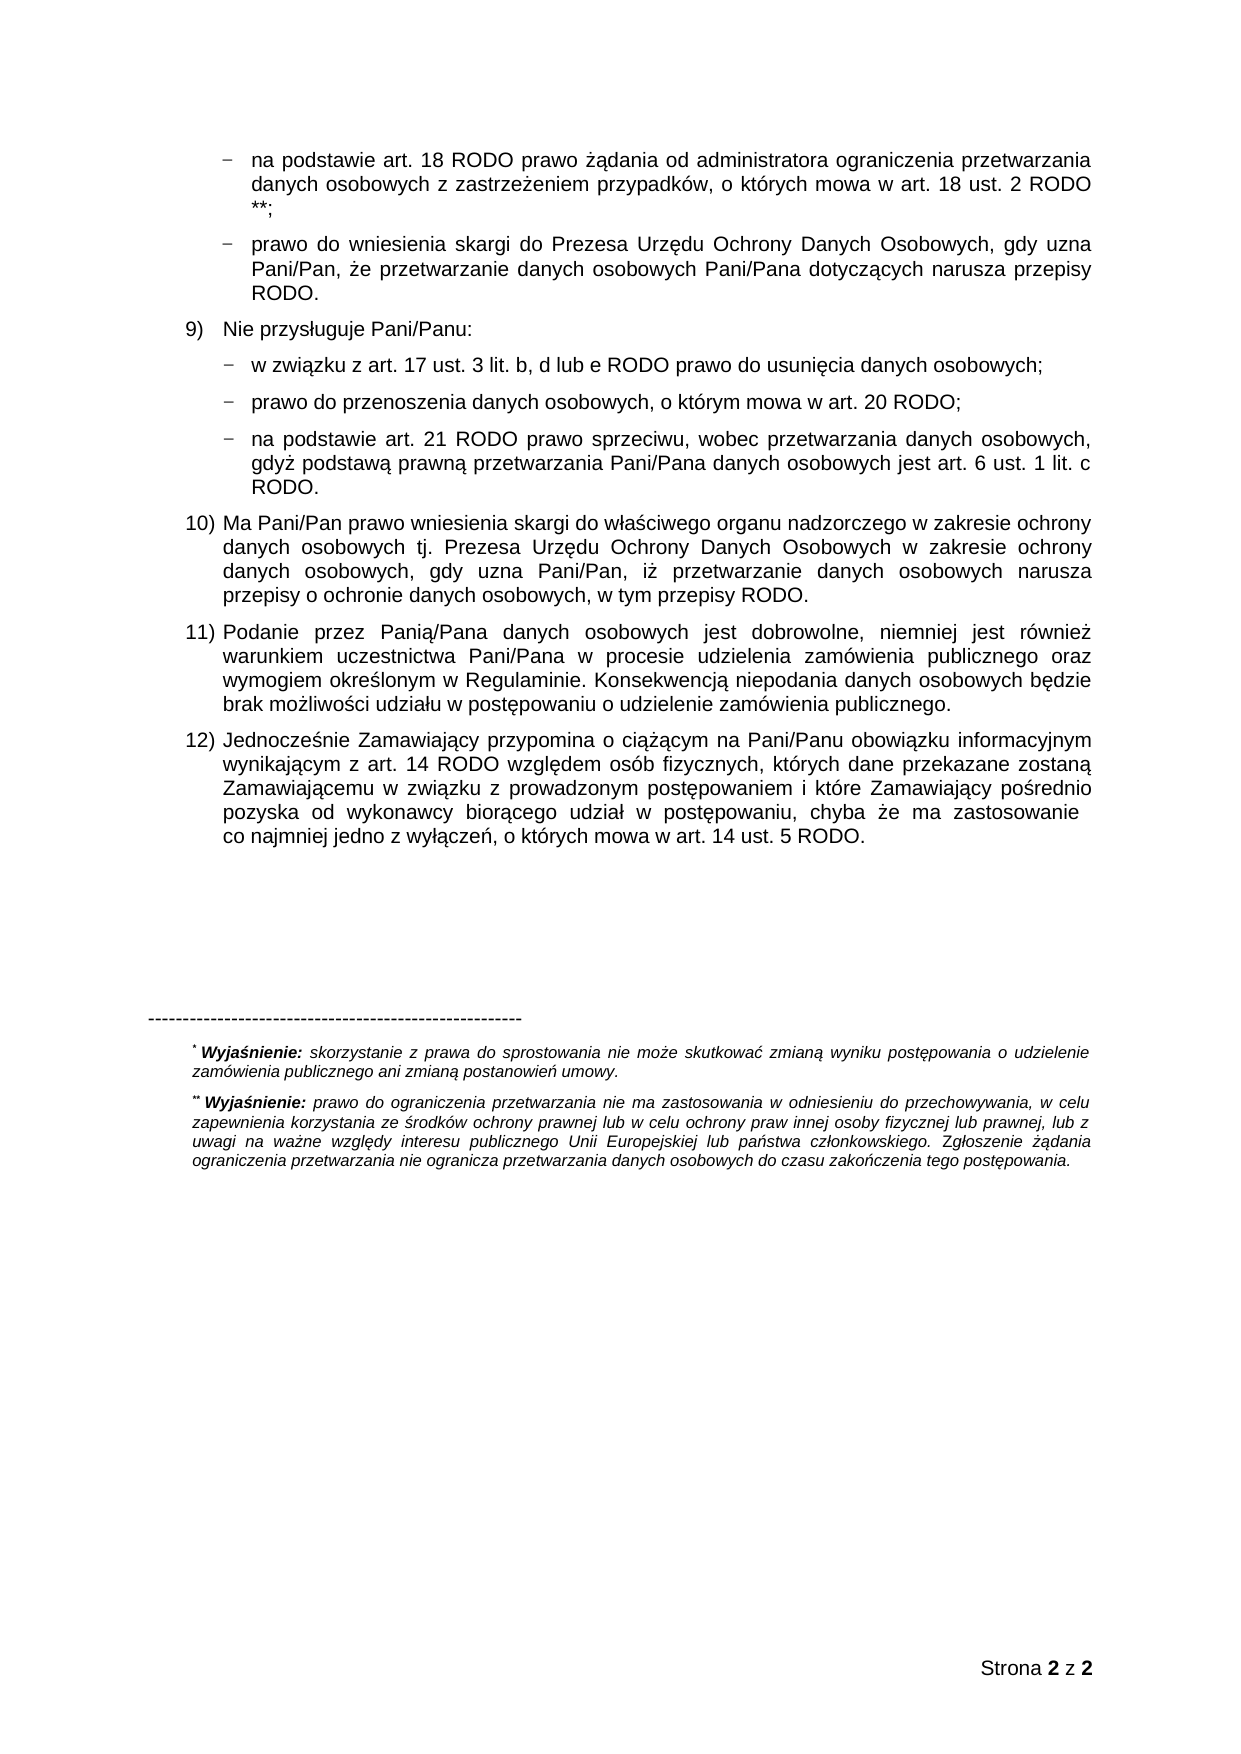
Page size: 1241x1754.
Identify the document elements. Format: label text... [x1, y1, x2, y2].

list Podanie przez Panią/Pana danych osobowych jest dobrowolne, niemniej jest również warunkiem uczestnictwa Pani/Pana w procesie udzielenia zamówienia publicznego oraz wymogiem określonym w Regulaminie. Konsekwencją niepodania danych osobowych będzie brak możliwości udziału w postępowaniu o udzielenie zamówienia publicznego. [185, 619, 1093, 715]
list w związku z art. 17 ust. 3 lit. b, d lub e RODO prawo do usunięcia danych osobowych; [221, 353, 1093, 377]
list prawo do przenoszenia danych osobowych, o którym mowa w art. 20 RODO; [221, 390, 1093, 414]
list Ma Pani/Pan prawo wniesienia skargi do właściwego organu nadzorczego w zakresie ochrony danych osobowych tj. Prezesa Urzędu Ochrony Danych Osobowych w zakresie ochrony danych osobowych, gdy uzna Pani/Pan, iż przetwarzanie danych osobowych narusza przepisy o ochronie danych osobowych, w tym przepisy RODO. [185, 511, 1093, 607]
list na podstawie art. 18 RODO prawo żądania od administratora ograniczenia przetwarzania danych osobowych z zastrzeżeniem przypadków, o których mowa w art. 18 ust. 2 RODO **; [221, 148, 1093, 220]
text * Wyjaśnienie: skorzystanie z prawa do sprostowania nie może skutkować zmianą wyniku postępowania o udzielenie zamówienia publicznego ani zmianą postanowień umowy. [192, 1042, 1093, 1081]
list na podstawie art. 21 RODO prawo sprzeciwu, wobec przetwarzania danych osobowych, gdyż podstawą prawną przetwarzania Pani/Pana danych osobowych jest art. 6 ust. 1 lit. c RODO. [221, 427, 1093, 499]
list Jednocześnie Zamawiający przypomina o ciążącym na Pani/Panu obowiązku informacyjnym wynikającym z art. 14 RODO względem osób fizycznych, których dane przekazane zostaną Zamawiającemu w związku z prowadzonym postępowaniem i które Zamawiający pośrednio pozyska od wykonawcy biorącego udział w postępowaniu, chyba że ma zastosowanie co najmniej jedno z wyłączeń, o których mowa w art. 14 ust. 5 RODO. [185, 728, 1093, 848]
text ------------------------------------------------------ [148, 1006, 1093, 1030]
text ** Wyjaśnienie: prawo do ograniczenia przetwarzania nie ma zastosowania w odniesieniu do przechowywania, w celu zapewnienia korzystania ze środków ochrony prawnej lub w celu ochrony praw innej osoby fizycznej lub prawnej, lub z uwagi na ważne względy interesu publicznego Unii Europejskiej lub państwa członkowskiego. Zgłoszenie żądania ograniczenia przetwarzania nie ogranicza przetwarzania danych osobowych do czasu zakończenia tego postępowania. [192, 1093, 1093, 1170]
list prawo do wniesienia skargi do Prezesa Urzędu Ochrony Danych Osobowych, gdy uzna Pani/Pan, że przetwarzanie danych osobowych Pani/Pana dotyczących narusza przepisy RODO. [221, 232, 1093, 304]
list Nie przysługuje Pani/Panu: [185, 317, 1093, 341]
